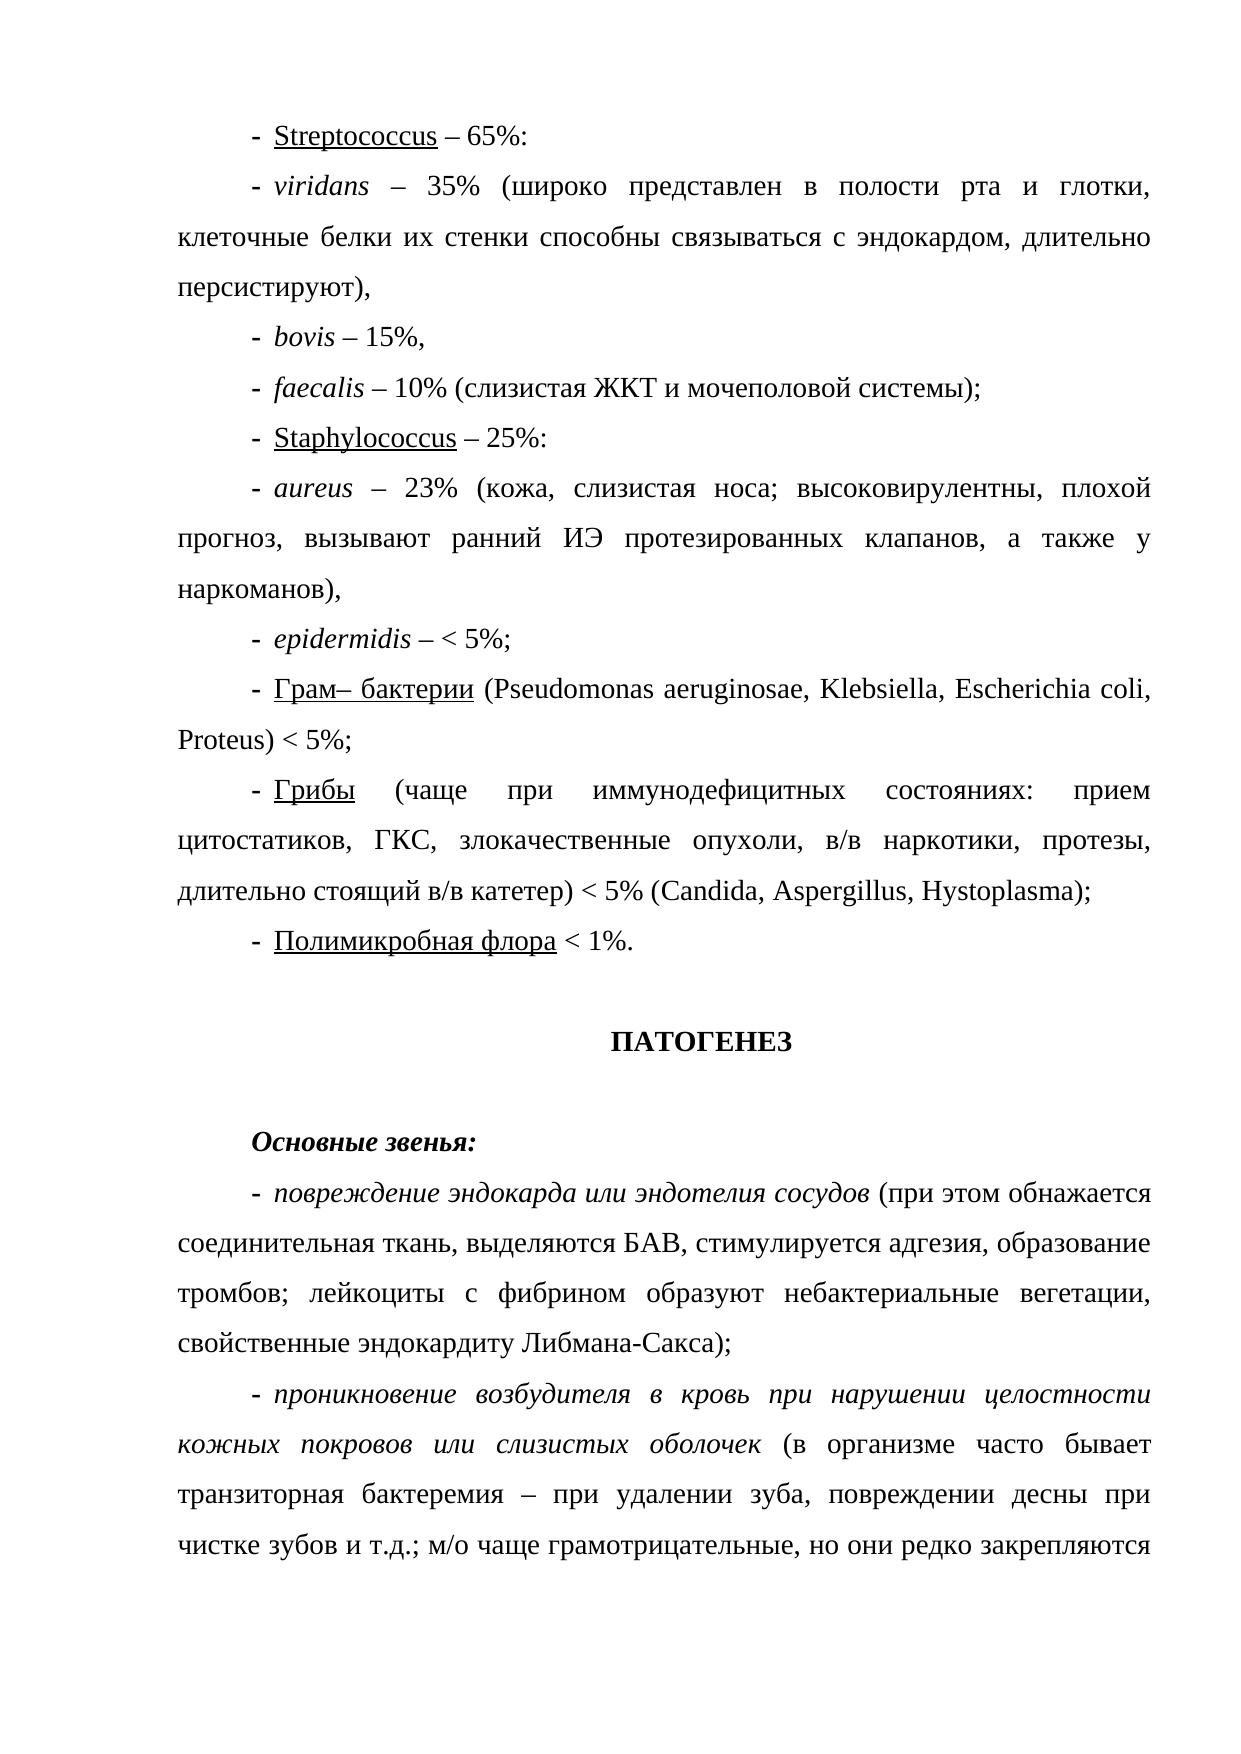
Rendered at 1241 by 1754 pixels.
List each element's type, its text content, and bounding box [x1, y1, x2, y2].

list epidermidis – < 5%; [177, 621, 1152, 655]
text ПАТОГЕНЕЗ [177, 1024, 1152, 1057]
list bovis – 15%, [177, 319, 1152, 353]
list viridans – 35% (широко представлен в полости рта и глотки, клеточные белки их стенки способны связываться с эндокардом, длительно персистируют), [177, 168, 1152, 303]
list Staphylococcus – 25%: [177, 420, 1152, 453]
list Streptococcus – 65%: [177, 118, 1152, 152]
list Грибы (чаще при иммунодефицитных состояниях: прием цитостатиков, ГКС, злокачественные опухоли, в/в наркотики, протезы, длительно стоящий в/в катетер) < 5% (Candida, Aspergillus, Hystoplasma); [177, 772, 1152, 906]
text Основные звенья: [177, 1124, 1152, 1158]
list Грам– бактерии (Pseudomonas aeruginosae, Klebsiella, Escherichia coli, Proteus) < 5%; [177, 672, 1152, 755]
list Полимикробная флора < 1%. [177, 923, 1152, 957]
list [177, 1376, 1152, 1560]
list aureus – 23% (кожа, слизистая носа; высоковирулентны, плохой прогноз, вызывают ранний ИЭ протезированных клапанов, а также у наркоманов), [177, 470, 1152, 604]
list повреждение эндокарда или эндотелия сосудов (при этом обнажается соединительная ткань, выделяются БАВ, стимулируется адгезия, образование тромбов; лейкоциты с фибрином образуют небактериальные вегетации, свойственные эндокардиту Либмана-Сакса); [177, 1175, 1152, 1359]
list faecalis – 10% (слизистая ЖКТ и мочеполовой системы); [177, 370, 1152, 403]
